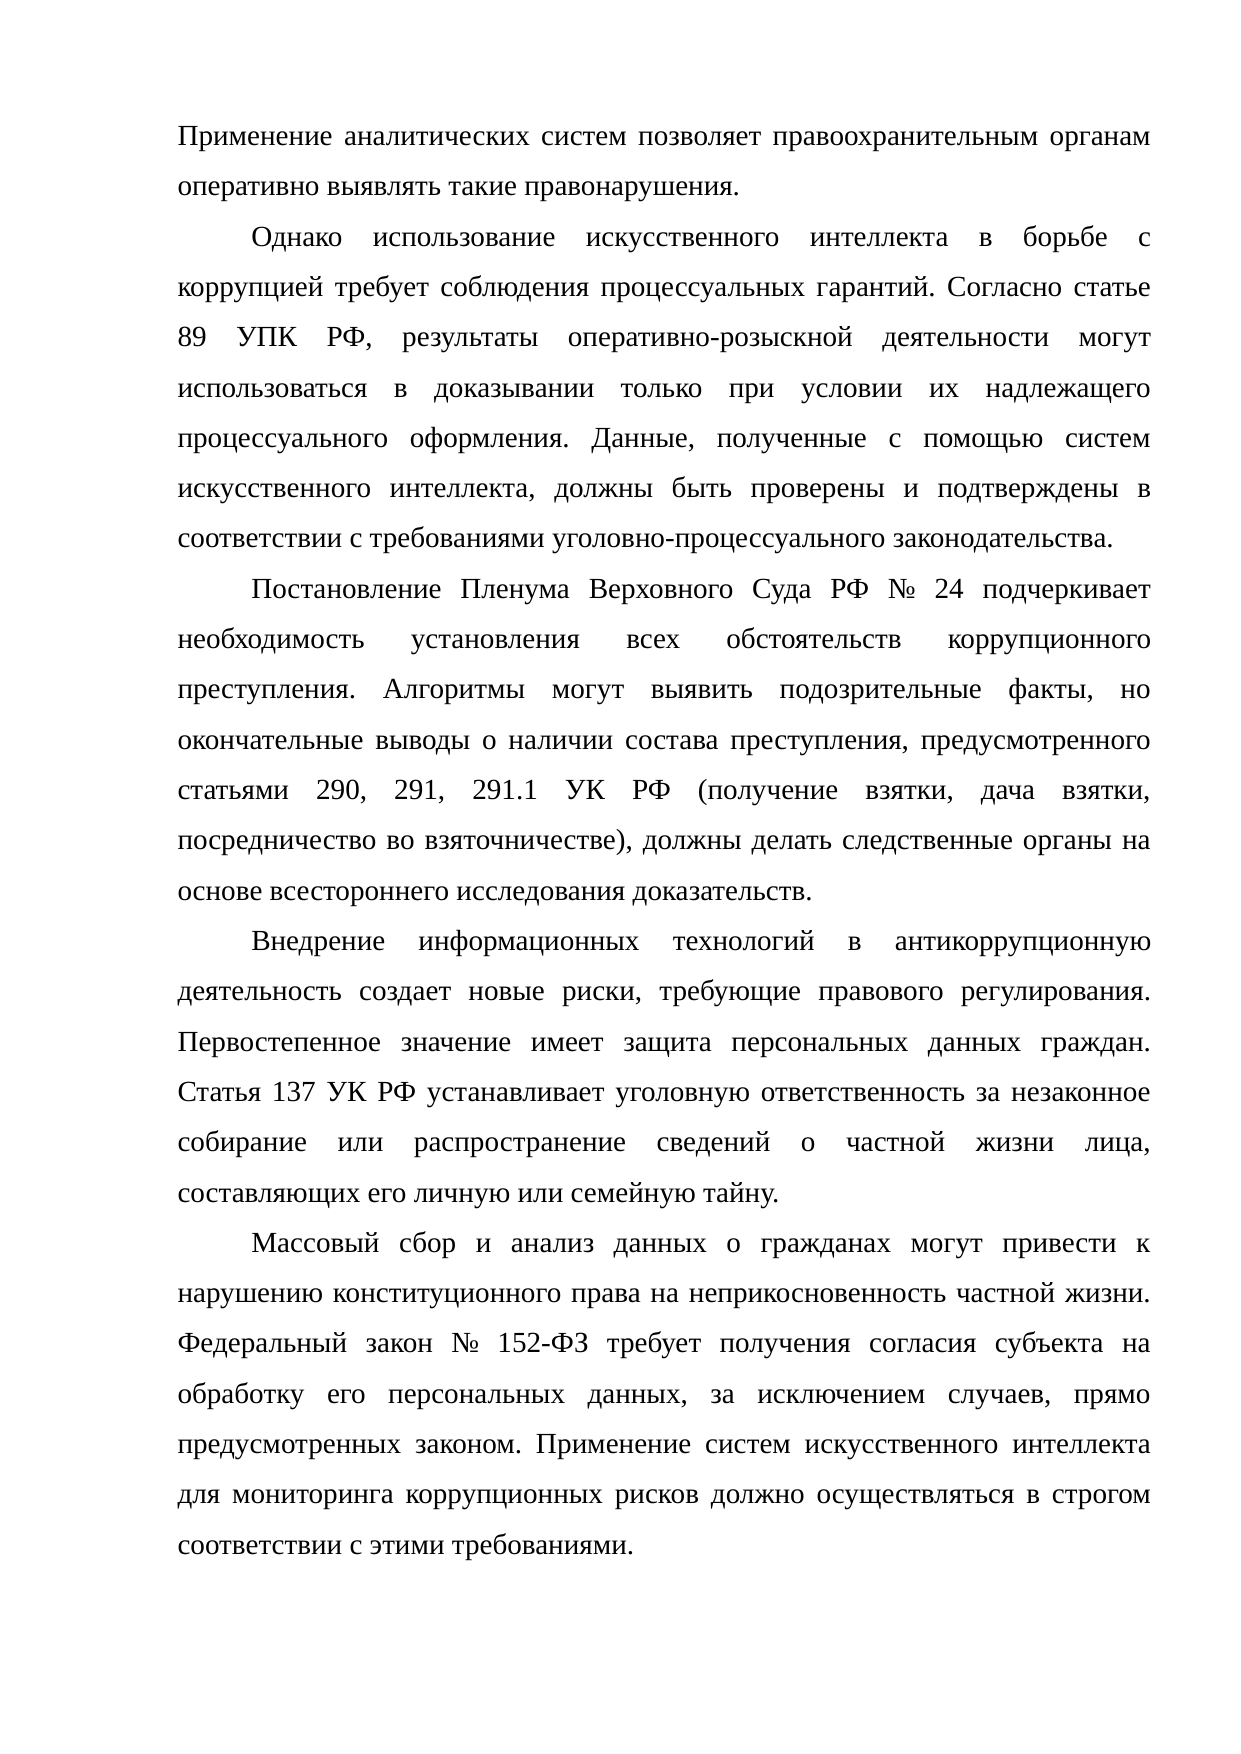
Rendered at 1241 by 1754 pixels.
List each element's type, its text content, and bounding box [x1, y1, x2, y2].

text Внедрение информационных технологий в антикоррупционную деятельность создает новые риски, требующие правового регулирования. Первостепенное значение имеет защита персональных данных граждан. Статья 137 УК РФ устанавливает уголовную ответственность за незаконное собирание или распространение сведений о частной жизни лица, составляющих его личную или семейную тайну. [177, 923, 1152, 1208]
text Массовый сбор и анализ данных о гражданах могут привести к нарушению конституционного права на неприкосновенность частной жизни. Федеральный закон № 152-ФЗ требует получения согласия субъекта на обработку его персональных данных, за исключением случаев, прямо предусмотренных законом. Применение систем искусственного интеллекта для мониторинга коррупционных рисков должно осуществляться в строгом соответствии с этими требованиями. [177, 1225, 1152, 1560]
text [177, 118, 1152, 202]
text Однако использование искусственного интеллекта в борьбе с коррупцией требует соблюдения процессуальных гарантий. Согласно статье 89 УПК РФ, результаты оперативно-розыскной деятельности могут использоваться в доказывании только при условии их надлежащего процессуального оформления. Данные, полученные с помощью систем искусственного интеллекта, должны быть проверены и подтверждены в соответствии с требованиями уголовно-процессуального законодательства. [177, 219, 1152, 554]
text Постановление Пленума Верховного Суда РФ № 24 подчеркивает необходимость установления всех обстоятельств коррупционного преступления. Алгоритмы могут выявить подозрительные факты, но окончательные выводы о наличии состава преступления, предусмотренного статьями 290, 291, 291.1 УК РФ (получение взятки, дача взятки, посредничество во взяточничестве), должны делать следственные органы на основе всестороннего исследования доказательств. [177, 571, 1152, 906]
